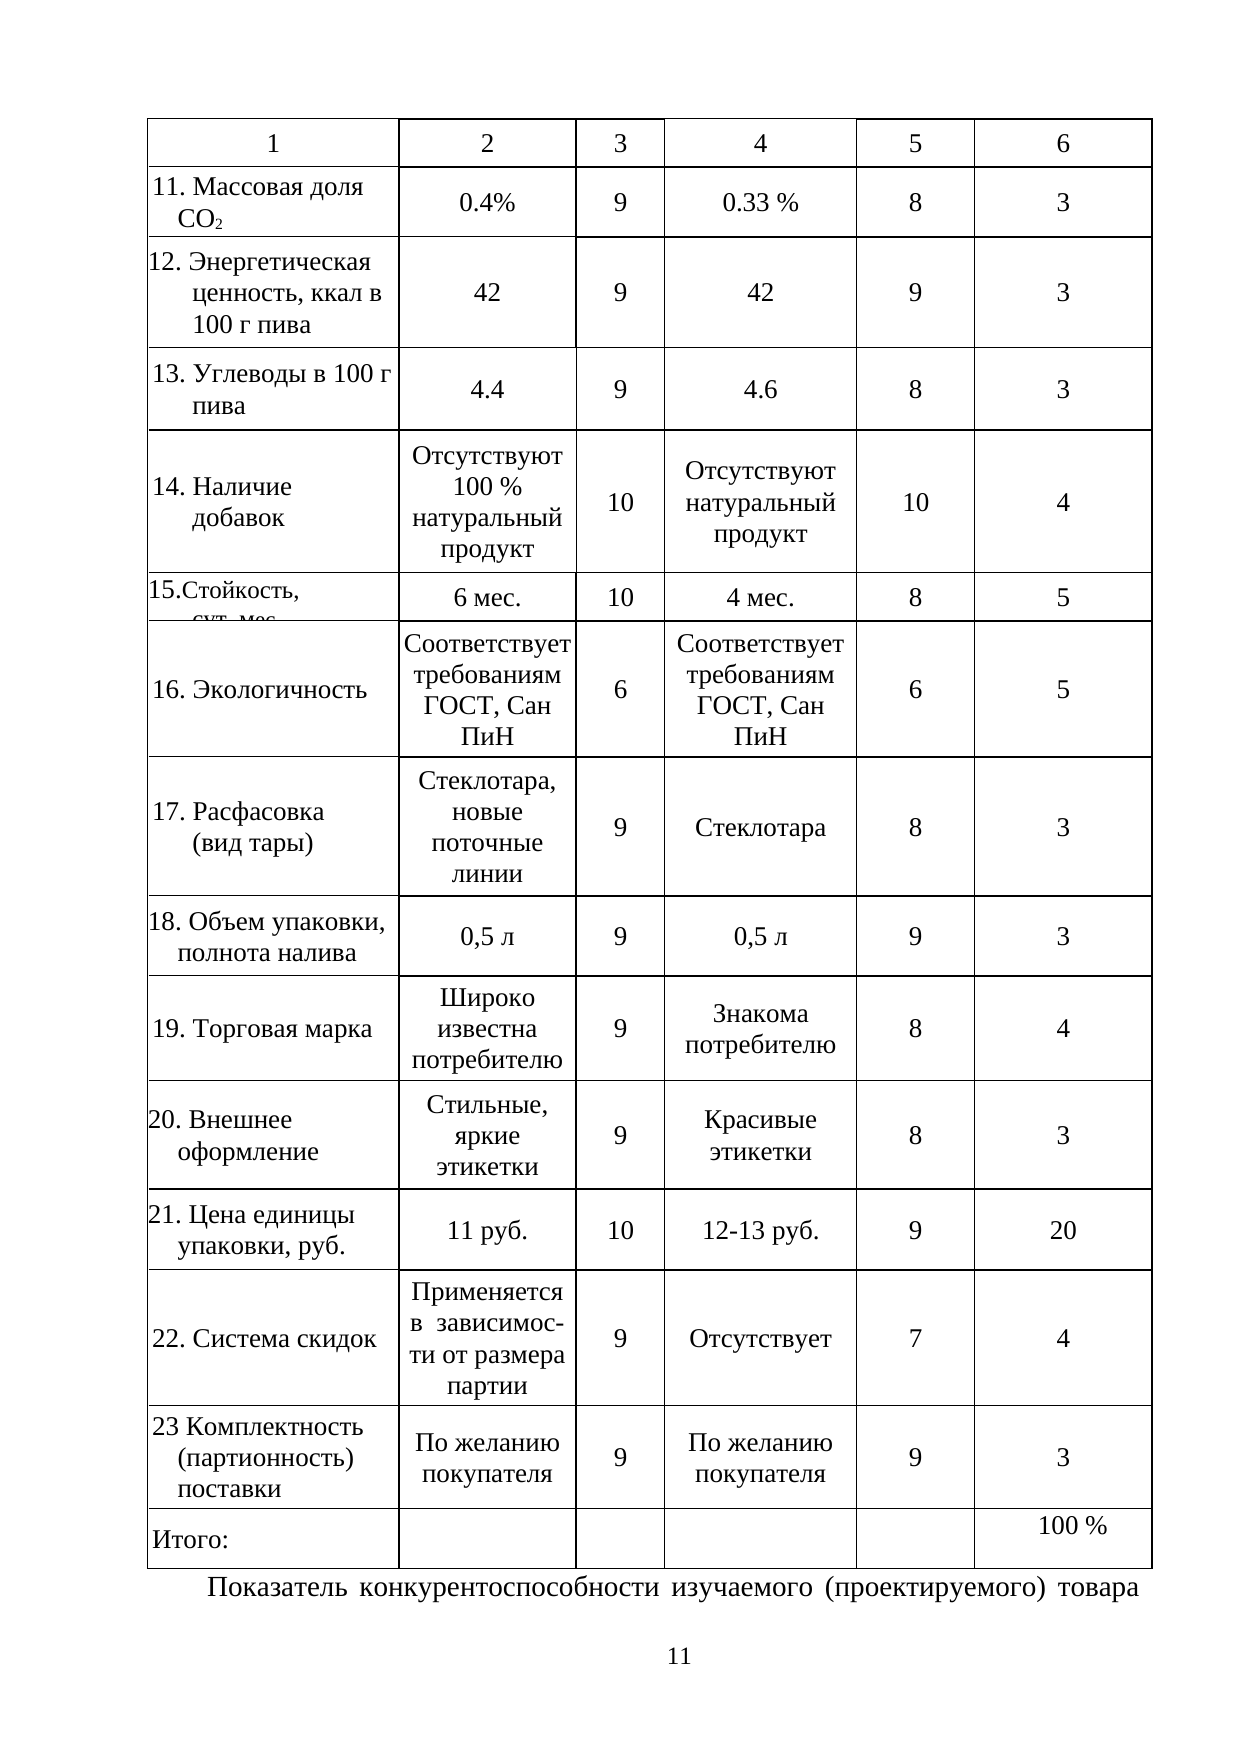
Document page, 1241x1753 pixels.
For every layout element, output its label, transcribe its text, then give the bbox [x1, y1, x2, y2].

table_cell 100 % [975, 1509, 1151, 1567]
table_cell [577, 1509, 664, 1567]
table_cell 11 руб. [400, 1190, 575, 1269]
table_cell 7 [857, 1271, 974, 1404]
table_cell 9 [577, 348, 664, 429]
table_cell 9 [857, 897, 974, 975]
table_cell 8 [857, 1081, 974, 1188]
table_cell 9 [577, 977, 664, 1080]
table_cell 12-13 руб. [665, 1190, 856, 1269]
table_cell 4 [975, 431, 1151, 572]
table_cell 16. Экологичность [148, 621, 398, 756]
table_header 1 [148, 119, 398, 166]
table_cell Отсутствует [665, 1271, 856, 1404]
table_cell 9 [857, 1406, 974, 1507]
table_cell Отсутствуют 100 % натуральный продукт [400, 431, 576, 572]
table_cell 10 [577, 1190, 664, 1269]
table_header 2 [400, 120, 575, 166]
table_cell 0,5 л [400, 897, 575, 975]
table_cell Применяется в зависимос-ти от размера партии [400, 1271, 575, 1404]
table_cell 6 мес. [400, 573, 575, 620]
table_cell 9 [857, 1190, 974, 1269]
table_cell 8 [857, 573, 974, 620]
table_cell 8 [857, 348, 974, 429]
table_cell Знакома потребителю [665, 977, 856, 1080]
table_cell 10 [577, 431, 664, 572]
table_cell 3 [975, 238, 1151, 347]
table_cell 5 [975, 573, 1151, 620]
table_cell По желанию покупателя [665, 1406, 856, 1507]
table_cell 9 [577, 1271, 664, 1404]
table_cell 13. Углеводы в 100 г пива [148, 348, 398, 429]
table_cell 42 [400, 237, 575, 347]
table_cell 9 [577, 168, 664, 236]
table_cell 21. Цена единицы упаковки, руб. [148, 1189, 398, 1269]
table_cell 14. Наличие добавок [148, 430, 398, 572]
table_cell 0.33 % [665, 168, 856, 236]
table_cell Coответствует требованиям ГОСТ, Сан ПиН [400, 622, 575, 756]
table_cell Итого: [148, 1509, 398, 1567]
table_cell Красивые этикетки [665, 1081, 856, 1188]
table_cell По желанию покупателя [400, 1406, 575, 1507]
table_cell 10 [857, 431, 974, 572]
table_cell 0.4% [400, 168, 575, 236]
table_cell 4 [975, 1271, 1151, 1404]
table_cell 42 [665, 238, 856, 347]
table_cell 3 [975, 348, 1151, 429]
table_cell Соответствует требованиям ГОСТ, Сан ПиН [665, 622, 856, 756]
table_header 3 [577, 120, 664, 166]
table_cell 8 [857, 977, 974, 1080]
table_cell 10 [577, 573, 664, 620]
table_cell 9 [577, 758, 664, 895]
table_cell 3 [975, 168, 1151, 236]
table_cell [400, 1509, 575, 1567]
table_cell Широко известна потребителю [400, 977, 575, 1080]
table_cell 4 мес. [665, 573, 856, 620]
table_cell Стильные, яркие этикетки [400, 1081, 575, 1188]
table_header 4 [665, 119, 856, 166]
table_cell 3 [975, 1081, 1151, 1188]
table_cell 22. Система скидок [148, 1270, 398, 1404]
table_cell 23 Комплектность (партионность) поставки [148, 1406, 398, 1507]
table_cell Стеклотара, новые поточные линии [400, 758, 575, 895]
table_header 5 [857, 120, 974, 166]
table_cell 5 [975, 622, 1151, 756]
table_cell 3 [975, 897, 1151, 975]
table_cell Отсутствуют натуральный продукт [665, 431, 856, 572]
table_cell 20. Внешнее оформление [148, 1081, 398, 1188]
table_cell Стеклотара [665, 758, 856, 895]
table_cell 8 [857, 168, 974, 236]
table_cell [665, 1509, 856, 1567]
table_cell 4 [975, 977, 1151, 1080]
table_cell 9 [577, 897, 664, 975]
table_cell 0,5 л [665, 897, 856, 975]
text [148, 1569, 1140, 1603]
table_header 6 [975, 120, 1151, 166]
table_cell 4.4 [400, 348, 576, 429]
table_cell 6 [577, 622, 664, 756]
table_cell 9 [577, 238, 664, 347]
table_cell 4.6 [665, 348, 856, 429]
table_cell 20 [975, 1190, 1151, 1269]
table_cell 9 [577, 1406, 664, 1507]
table_cell 9 [577, 1081, 664, 1188]
table_cell 17. Расфасовка (вид тары) [148, 757, 398, 895]
table_cell 8 [857, 758, 974, 895]
table_cell 9 [857, 238, 974, 347]
table_cell 15.Стойкость, сут.,мес. [148, 573, 398, 620]
table_cell 19. Торговая марка [148, 976, 398, 1080]
table_cell 6 [857, 622, 974, 756]
table_cell 3 [975, 1406, 1151, 1507]
table_cell 18. Объем упаковки, полнота налива [148, 896, 398, 975]
table_cell 12. Энергетическая ценность, ккал в 100 г пива [148, 237, 398, 347]
table_cell 11. Массовая доля СО2 [148, 167, 398, 236]
table_cell 3 [975, 758, 1151, 895]
table_cell [857, 1509, 974, 1567]
